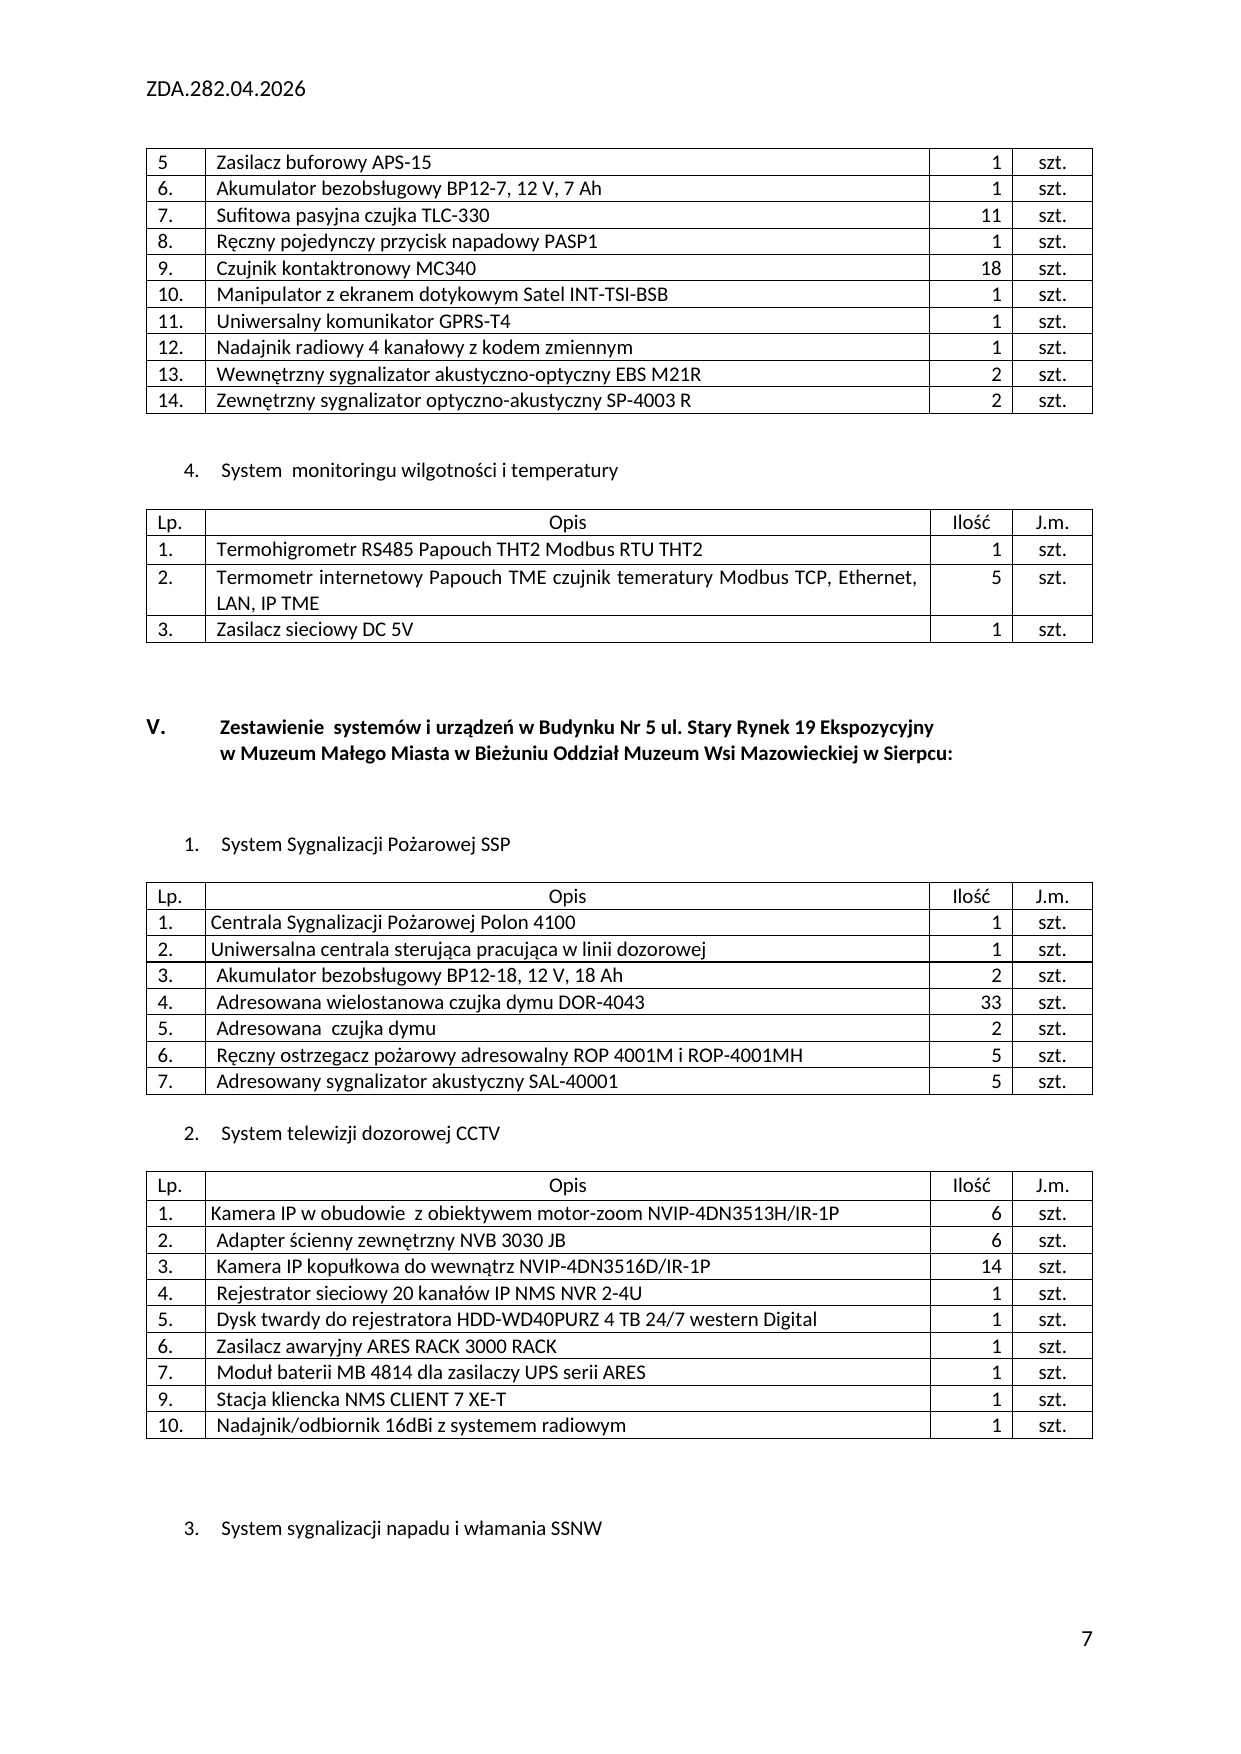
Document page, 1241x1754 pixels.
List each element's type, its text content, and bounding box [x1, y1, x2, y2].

table_cell 14. [147, 387, 205, 413]
table_header Lp. [147, 883, 205, 908]
table_cell Wewnętrzny sygnalizator akustyczno-optyczny EBS M21R [206, 361, 929, 386]
table_cell Ręczny pojedynczy przycisk napadowy PASP1 [206, 229, 929, 254]
list System Sygnalizacji Pożarowej SSP [184, 831, 1093, 857]
table_cell Zasilacz sieciowy DC 5V [206, 616, 930, 642]
table_cell 1 [930, 229, 1012, 254]
table_cell Uniwersalny komunikator GPRS-T4 [206, 308, 929, 333]
table_cell szt. [1013, 1015, 1092, 1041]
table_header Opis [206, 883, 929, 908]
table_cell Zasilacz awaryjny ARES RACK 3000 RACK [206, 1333, 930, 1358]
table_header Ilość [931, 1172, 1012, 1199]
table_cell 14 [931, 1254, 1012, 1279]
table_cell 2 [930, 1015, 1012, 1041]
list Zestawienie systemów i urządzeń w Budynku Nr 5 ul. Stary Rynek 19 Ekspozycyjny [146, 712, 1093, 740]
table_cell Kamera IP w obudowie z obiektywem motor-zoom NVIP-4DN3513H/IR-1P [206, 1201, 930, 1226]
table_cell 5 [930, 1042, 1012, 1067]
table_cell szt. [1013, 963, 1092, 988]
table_header Ilość [930, 883, 1012, 908]
table_cell Termometr internetowy Papouch TME czujnik temeratury Modbus TCP, Ethernet, LAN, IP TME [206, 565, 930, 615]
table_cell szt. [1013, 387, 1092, 413]
table_cell 5 [147, 149, 205, 174]
table_cell szt. [1013, 936, 1092, 961]
table_cell szt. [1013, 910, 1092, 935]
table_cell 8. [147, 229, 205, 254]
table_cell szt. [1013, 1333, 1092, 1358]
table_header Lp. [147, 510, 205, 535]
table_cell szt. [1013, 536, 1092, 563]
table_header Opis [206, 510, 930, 535]
table_cell 4. [147, 989, 205, 1014]
table_cell szt. [1013, 565, 1092, 615]
table_cell Sufitowa pasyjna czujka TLC-330 [206, 202, 929, 227]
text w Muzeum Małego Miasta w Bieżuniu Oddział Muzeum Wsi Mazowieckiej w Sierpcu: [146, 740, 1093, 766]
table_cell 3. [147, 1254, 205, 1279]
table_cell szt. [1013, 281, 1092, 307]
table_cell 1 [931, 616, 1012, 642]
table_cell 1 [931, 1333, 1012, 1358]
table_cell Adresowana czujka dymu [206, 1015, 929, 1041]
table_cell 7. [147, 1359, 205, 1385]
table_cell 1 [931, 1359, 1012, 1385]
table_cell Ręczny ostrzegacz pożarowy adresowalny ROP 4001M i ROP-4001MH [206, 1042, 929, 1067]
table_header J.m. [1013, 1172, 1092, 1199]
table_cell 1 [931, 1412, 1012, 1438]
table_cell 1 [930, 308, 1012, 333]
table_cell 10. [147, 1412, 205, 1438]
table_cell 7. [147, 202, 205, 227]
table_cell szt. [1013, 334, 1092, 360]
table_cell Manipulator z ekranem dotykowym Satel INT-TSI-BSB [206, 281, 929, 307]
table_cell 3. [147, 616, 205, 642]
table_cell 4. [147, 1280, 205, 1305]
table_cell 6. [147, 1042, 205, 1067]
table_cell 6 [931, 1227, 1012, 1252]
table_cell 5 [931, 565, 1012, 615]
table_cell 1 [930, 936, 1012, 961]
table_cell szt. [1013, 1042, 1092, 1067]
table_cell 7. [147, 1068, 205, 1094]
table_cell 6. [147, 1333, 205, 1358]
table_cell Centrala Sygnalizacji Pożarowej Polon 4100 [206, 910, 929, 935]
list System sygnalizacji napadu i włamania SSNW [184, 1515, 1093, 1540]
table_cell 1 [931, 1306, 1012, 1332]
table_cell Adresowana wielostanowa czujka dymu DOR-4043 [206, 989, 929, 1014]
table_header Opis [206, 1172, 930, 1199]
table_cell 2 [930, 963, 1012, 988]
table_cell 18 [930, 255, 1012, 280]
table_cell szt. [1013, 1227, 1092, 1252]
table_cell Zasilacz buforowy APS-15 [206, 149, 929, 174]
table_cell Kamera IP kopułkowa do wewnątrz NVIP-4DN3516D/IR-1P [206, 1254, 930, 1279]
table_cell 1 [930, 281, 1012, 307]
table_cell szt. [1013, 361, 1092, 386]
table_cell Nadajnik radiowy 4 kanałowy z kodem zmiennym [206, 334, 929, 360]
table_cell 2. [147, 1227, 205, 1252]
table_cell Nadajnik/odbiornik 16dBi z systemem radiowym [206, 1412, 930, 1438]
table_header J.m. [1013, 883, 1092, 908]
table_cell 1 [930, 334, 1012, 360]
table_cell 2 [930, 387, 1012, 413]
table_cell 3. [147, 963, 205, 988]
table_cell 9. [147, 1386, 205, 1411]
table_cell Zewnętrzny sygnalizator optyczno-akustyczny SP-4003 R [206, 387, 929, 413]
list System telewizji dozorowej CCTV [184, 1120, 1093, 1146]
table_cell 5 [930, 1068, 1012, 1094]
table_cell 6. [147, 176, 205, 201]
table_cell Dysk twardy do rejestratora HDD-WD40PURZ 4 TB 24/7 western Digital [206, 1306, 930, 1332]
table_cell szt. [1013, 202, 1092, 227]
list System monitoringu wilgotności i temperatury [184, 458, 1093, 483]
table_header J.m. [1013, 510, 1092, 535]
table_cell 11. [147, 308, 205, 333]
table_cell 9. [147, 255, 205, 280]
table_cell 6 [931, 1201, 1012, 1226]
table_cell 5. [147, 1306, 205, 1332]
table_header Lp. [147, 1172, 205, 1199]
table_cell szt. [1013, 1280, 1092, 1305]
table_cell szt. [1013, 255, 1092, 280]
table_cell Akumulator bezobsługowy BP12-18, 12 V, 18 Ah [206, 963, 929, 988]
table_cell 1 [931, 536, 1012, 563]
table_cell 13. [147, 361, 205, 386]
table_cell 11 [930, 202, 1012, 227]
table_cell 1 [930, 176, 1012, 201]
table_cell szt. [1013, 1386, 1092, 1411]
table_cell szt. [1013, 1068, 1092, 1094]
table_cell szt. [1013, 989, 1092, 1014]
table_cell Adapter ścienny zewnętrzny NVB 3030 JB [206, 1227, 930, 1252]
table_cell 12. [147, 334, 205, 360]
table_cell Stacja kliencka NMS CLIENT 7 XE-T [206, 1386, 930, 1411]
table_header Ilość [931, 510, 1012, 535]
table_cell 10. [147, 281, 205, 307]
table_cell Adresowany sygnalizator akustyczny SAL-40001 [206, 1068, 929, 1094]
table_cell szt. [1013, 308, 1092, 333]
table_cell 1 [931, 1386, 1012, 1411]
table_cell szt. [1013, 1359, 1092, 1385]
table_cell szt. [1013, 229, 1092, 254]
table_cell 1 [930, 910, 1012, 935]
table_cell 1 [930, 149, 1012, 174]
table_cell Rejestrator sieciowy 20 kanałów IP NMS NVR 2-4U [206, 1280, 930, 1305]
table_cell szt. [1013, 1412, 1092, 1438]
table_cell 1 [931, 1280, 1012, 1305]
table_cell 1. [147, 1201, 205, 1226]
table_cell 33 [930, 989, 1012, 1014]
table_cell 5. [147, 1015, 205, 1041]
table_cell 1. [147, 910, 205, 935]
table_cell 2. [147, 936, 205, 961]
table_cell szt. [1013, 1201, 1092, 1226]
table_cell szt. [1013, 1306, 1092, 1332]
table_cell szt. [1013, 149, 1092, 174]
table_cell Termohigrometr RS485 Papouch THT2 Modbus RTU THT2 [206, 536, 930, 563]
table_cell szt. [1013, 176, 1092, 201]
table_cell 2. [147, 565, 205, 615]
table_cell Uniwersalna centrala sterująca pracująca w linii dozorowej [206, 936, 929, 961]
table_cell Akumulator bezobsługowy BP12-7, 12 V, 7 Ah [206, 176, 929, 201]
table_cell Moduł baterii MB 4814 dla zasilaczy UPS serii ARES [206, 1359, 930, 1385]
table_cell 1. [147, 536, 205, 563]
table_cell 2 [930, 361, 1012, 386]
table_cell szt. [1013, 1254, 1092, 1279]
table_cell Czujnik kontaktronowy MC340 [206, 255, 929, 280]
table_cell szt. [1013, 616, 1092, 642]
